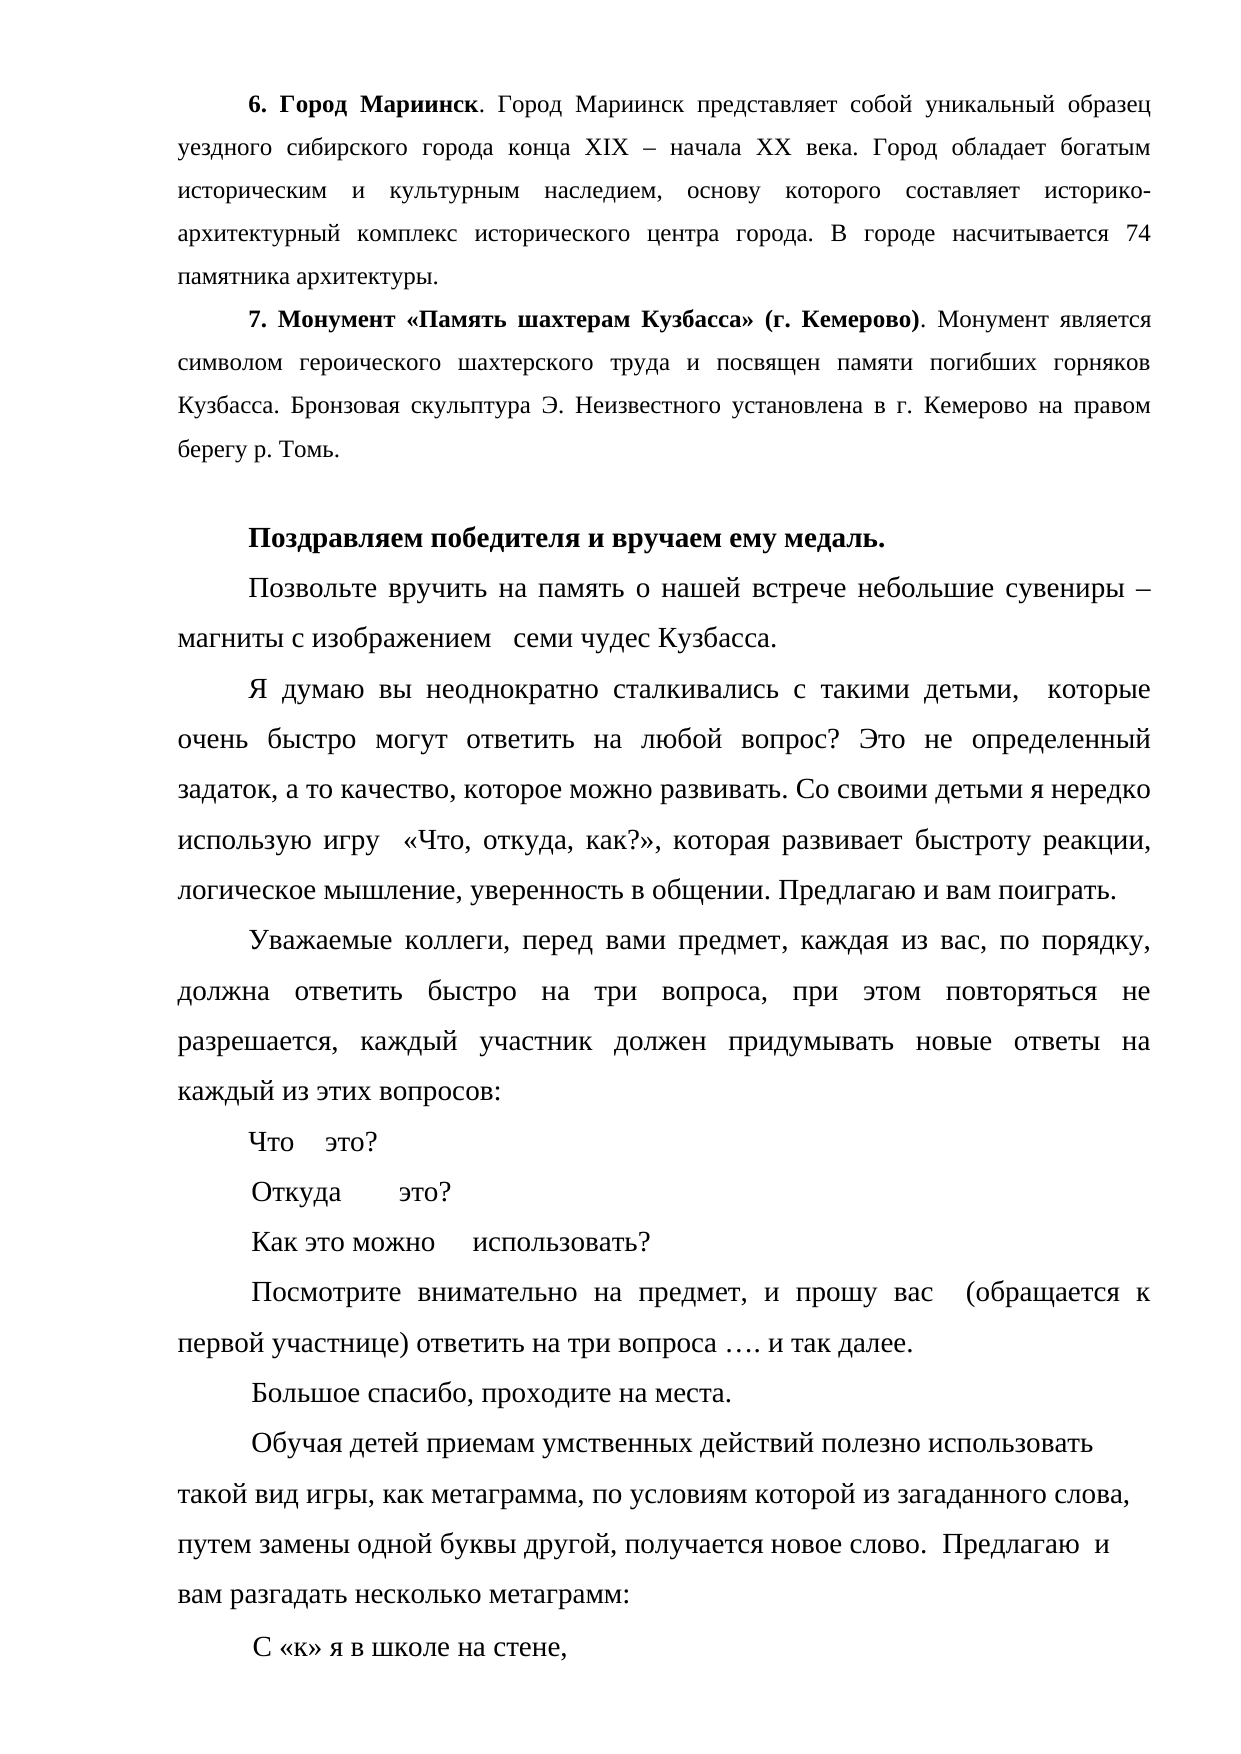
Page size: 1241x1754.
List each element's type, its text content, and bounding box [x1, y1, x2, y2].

text Я думаю вы неоднократно сталкивались с такими детьми, которые очень быстро могут ответить на любой вопрос? Это не определенный задаток, а то качество, которое можно развивать. Со своими детьми я нередко использую игру «Что, откуда, как?», которая развивает быстроту реакции, логическое мышление, уверенность в общении. Предлагаю и вам поиграть. [177, 671, 1152, 906]
text Большое спасибо, проходите на места. [177, 1375, 1152, 1409]
text Обучая детей приемам умственных действий полезно использовать такой вид игры, как метаграмма, по условиям которой из загаданного слова, путем замены одной буквы другой, получается новое слово. Предлагаю и вам разгадать несколько метаграмм: [177, 1426, 1152, 1610]
text Поздравляем победителя и вручаем ему медаль. [177, 520, 1152, 553]
text С «к» я в школе на стене, [252, 1629, 1152, 1663]
text 7. Монумент «Память шахтерам Кузбасса» (г. Кемерово). Монумент является символом героического шахтерского труда и посвящен памяти погибших горняков Кузбасса. Бронзовая скульптура Э. Неизвестного установлена в г. Кемерово на правом берегу р. Томь. [177, 304, 1152, 462]
text Позвольте вручить на память о нашей встрече небольшие сувениры – магниты с изображением семи чудес Кузбасса. [177, 570, 1152, 654]
text Уважаемые коллеги, перед вами предмет, каждая из вас, по порядку, должна ответить быстро на три вопроса, при этом повторяться не разрешается, каждый участник должен придумывать новые ответы на каждый из этих вопросов: [177, 922, 1152, 1107]
text Что это? Откуда это? Как это можно использовать? Посмотрите внимательно на предмет, и прошу вас (обращается к первой участнице) ответить на три вопроса …. и так далее. [177, 1124, 1152, 1358]
text 6. Город Мариинск. Город Мариинск представляет собой уникальный образец уездного сибирского города конца XIX – начала XX века. Город обладает богатым историческим и культурным наследием, основу которого составляет историко-архитектурный комплекс исторического центра города. В городе насчитывается 74 памятника архитектуры. [177, 89, 1152, 290]
